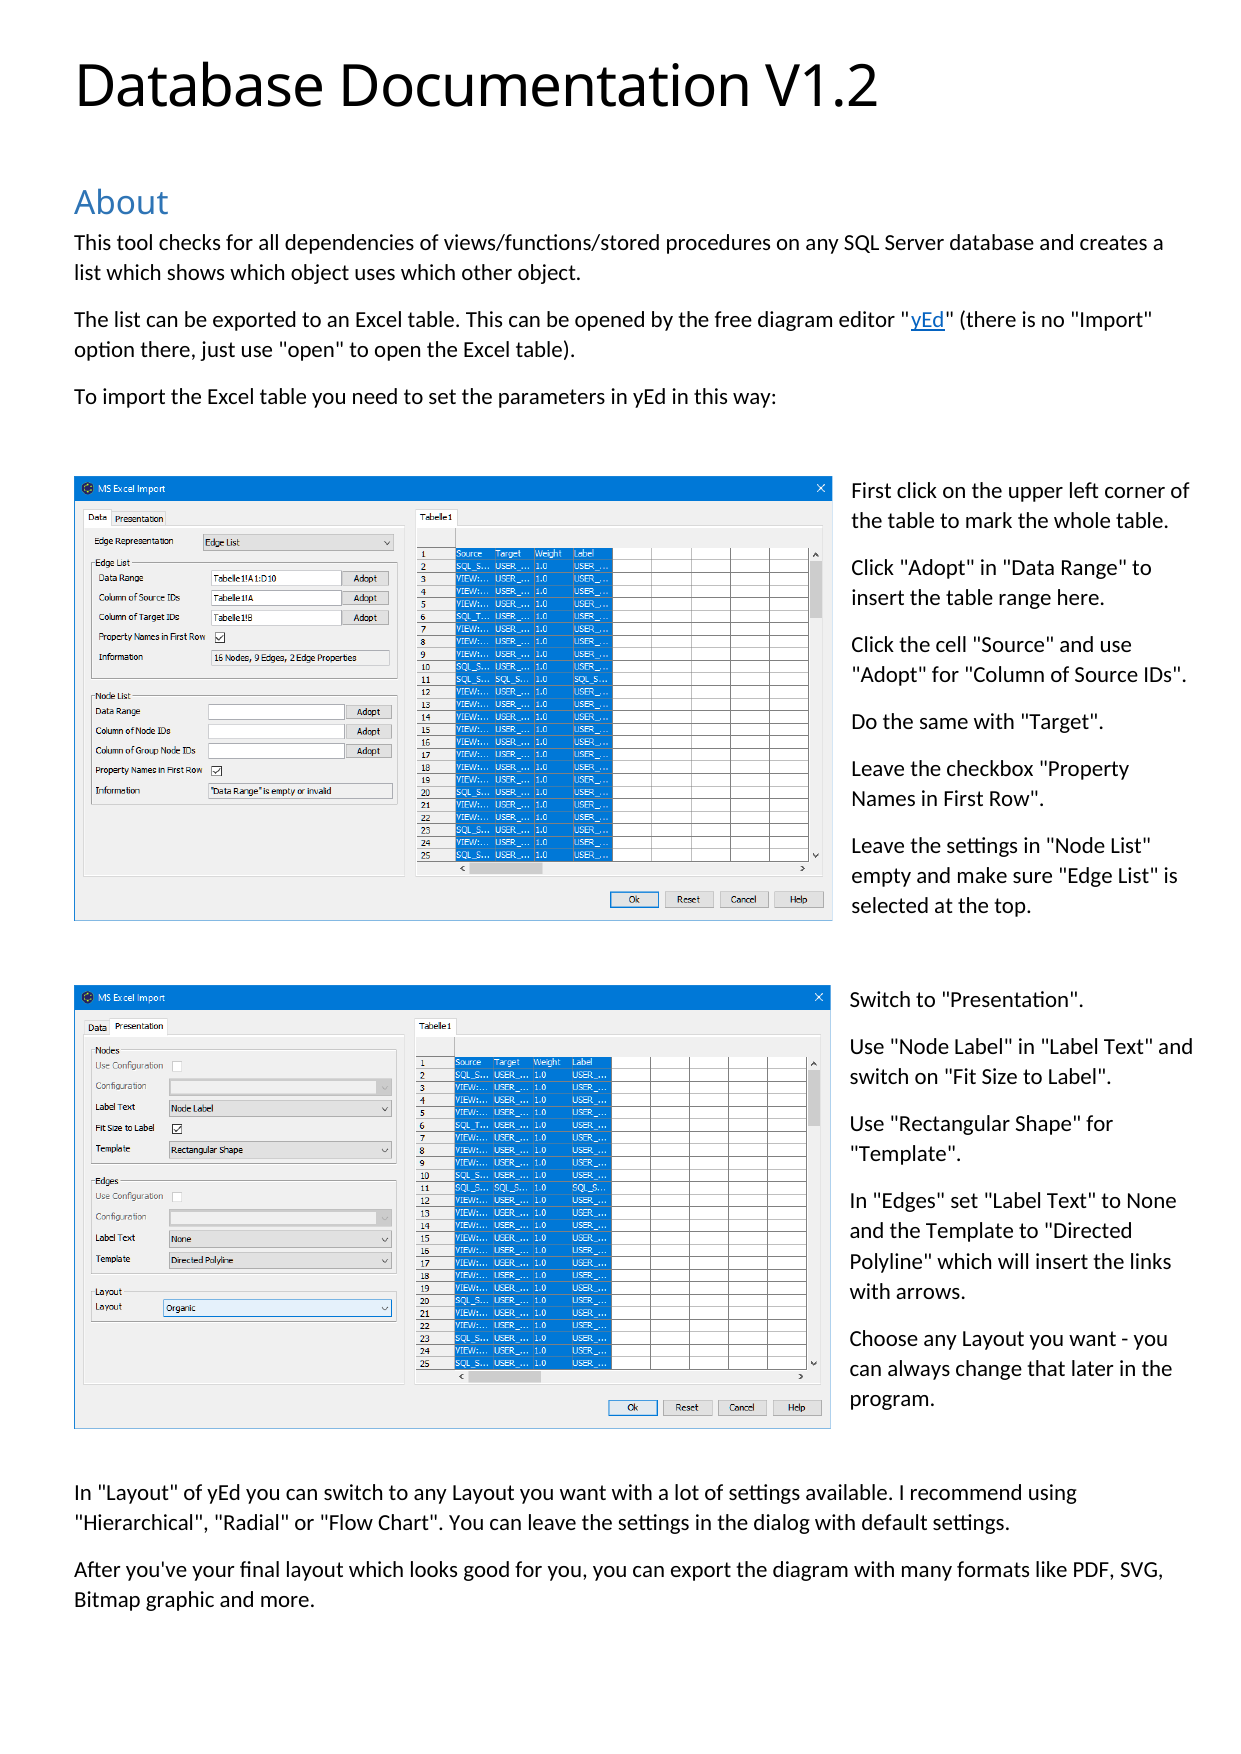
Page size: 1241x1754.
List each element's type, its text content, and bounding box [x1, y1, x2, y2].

text Leave the checkbox "Property Names in First Row". [833, 754, 1196, 812]
text Choose any Layout you want - you can always change that later in the program. [831, 1324, 1196, 1412]
picture [74, 985, 831, 1429]
text Click the cell "Source" and use "Adopt" for "Column of Source IDs". [833, 630, 1196, 688]
text Use "Node Label" in "Label Text" and switch on "Fit Size to Label". [831, 1032, 1196, 1090]
picture [74, 476, 833, 921]
text Use "Rectangular Shape" for "Template". [831, 1109, 1196, 1167]
text First click on the upper left corner of the table to mark the whole table. [833, 476, 1196, 534]
text In "Edges" set "Label Text" to None and the Template to "Directed Polyline" which will insert the links with arrows. [831, 1186, 1196, 1305]
text Click "Adopt" in "Data Range" to insert the table range here. [833, 553, 1196, 611]
text The list can be exported to an Excel table. This can be opened by the free diagram editor "yEd" (there is no "Import" option there, just use "open" to open the Excel table). [74, 305, 1196, 363]
text In "Layout" of yEd you can switch to any Layout you want with a lot of settings available. I recommend using "Hierarchical", "Radial" or "Flow Chart". You can leave the settings in the dialog with default settings. [74, 1478, 1196, 1536]
subtitle About [74, 179, 1196, 224]
text This tool checks for all dependencies of views/functions/stored procedures on any SQL Server database and creates a list which shows which object uses which other object. [74, 228, 1196, 286]
text Switch to "Presentation". [831, 985, 1196, 1013]
text Do the same with "Target". [833, 707, 1196, 735]
text After you've your final layout which looks good for you, you can export the diagram with many formats like PDF, SVG, Bitmap graphic and more. [74, 1555, 1196, 1613]
text To import the Excel table you need to set the parameters in yEd in this way: [74, 382, 1196, 410]
title Database Documentation V1.2 [74, 44, 1196, 124]
text Leave the settings in "Node List" empty and make sure "Edge List" is selected at the top. [833, 831, 1196, 919]
